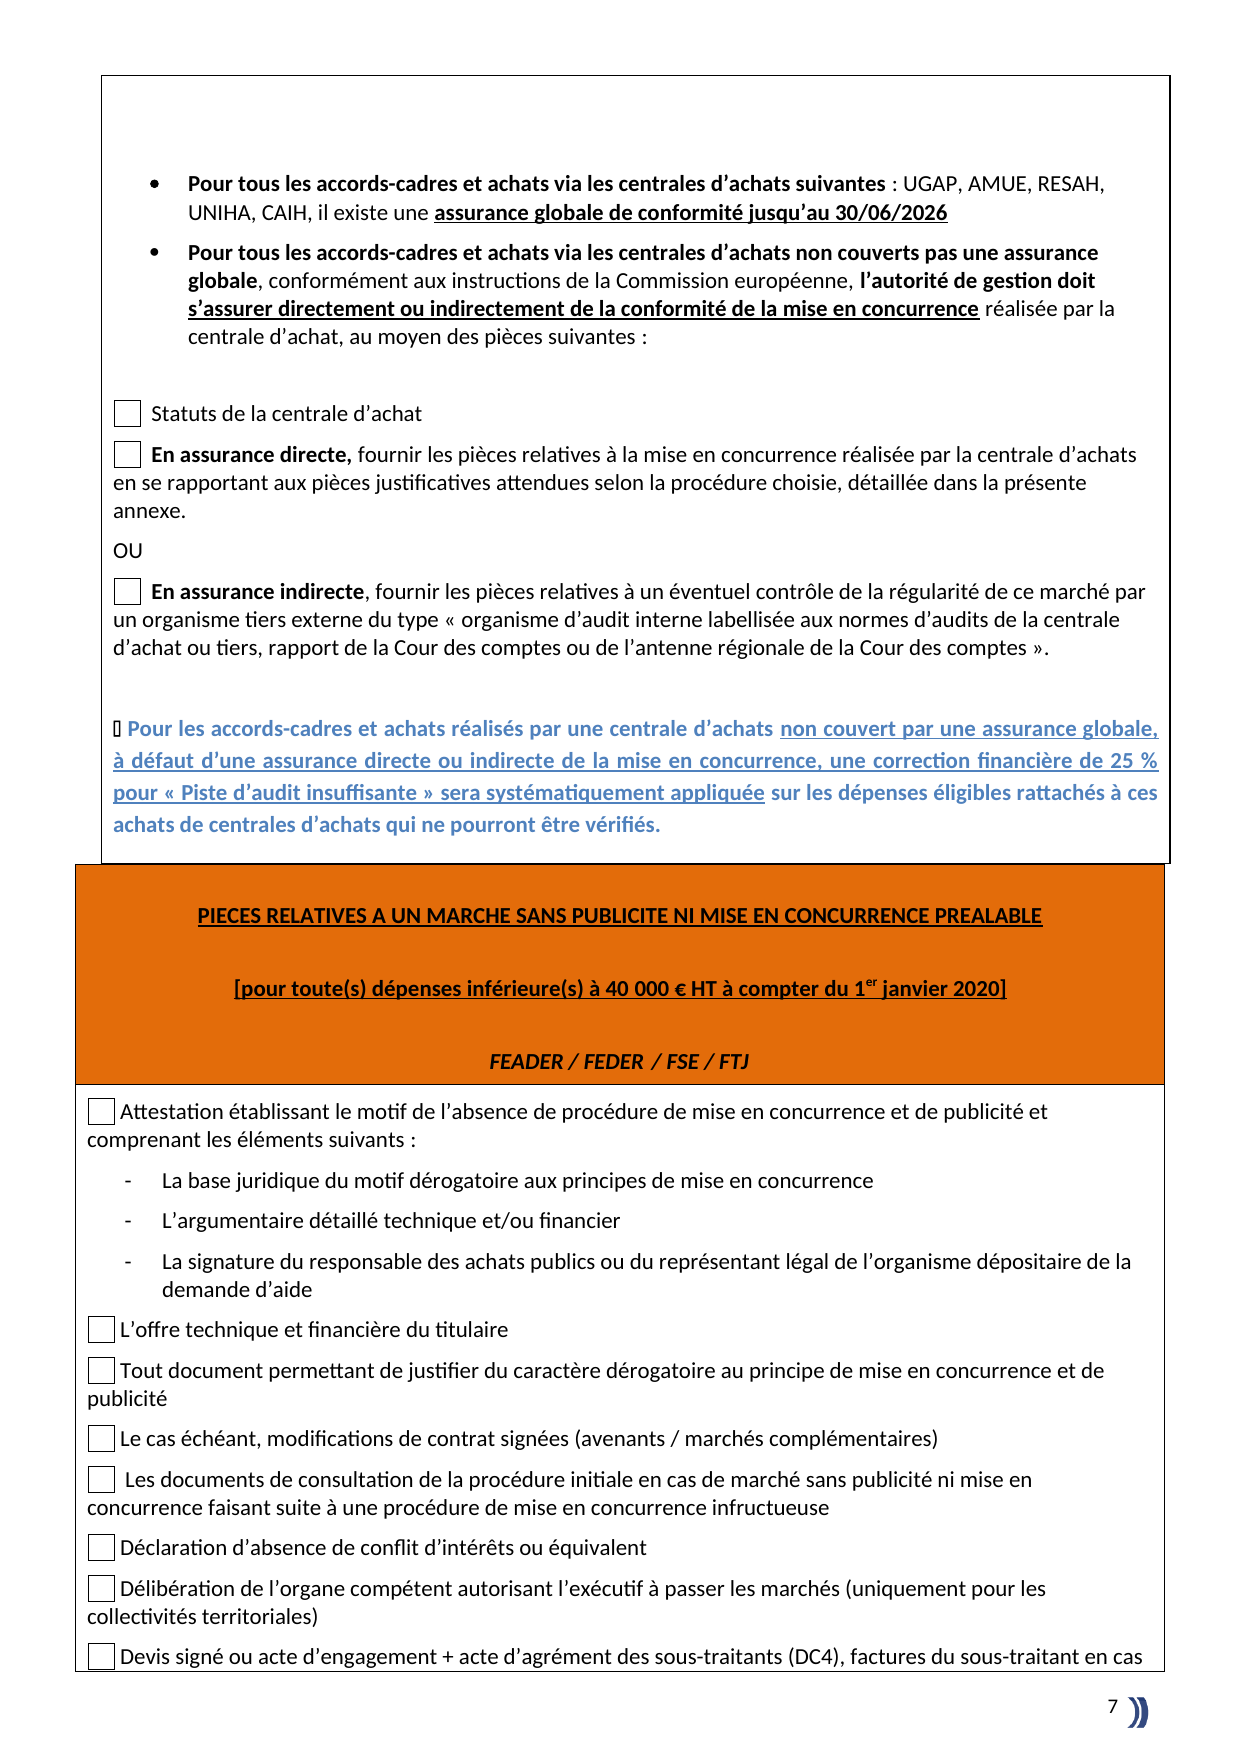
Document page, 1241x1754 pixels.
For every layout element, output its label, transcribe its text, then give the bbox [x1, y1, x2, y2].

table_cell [102, 76, 1169, 863]
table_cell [76, 1085, 1164, 1671]
table_header PIECES RELATIVES A UN MARCHE SANS PUBLICITE NI MISE EN CONCURRENCE PREALABLE [pour toute(s) dépenses inférieure(s) à 40 000 € HT à compter du 1er janvier 2020] FEADER / FEDER / FSE / FTJ [76, 865, 1164, 1084]
picture [1125, 1695, 1150, 1729]
